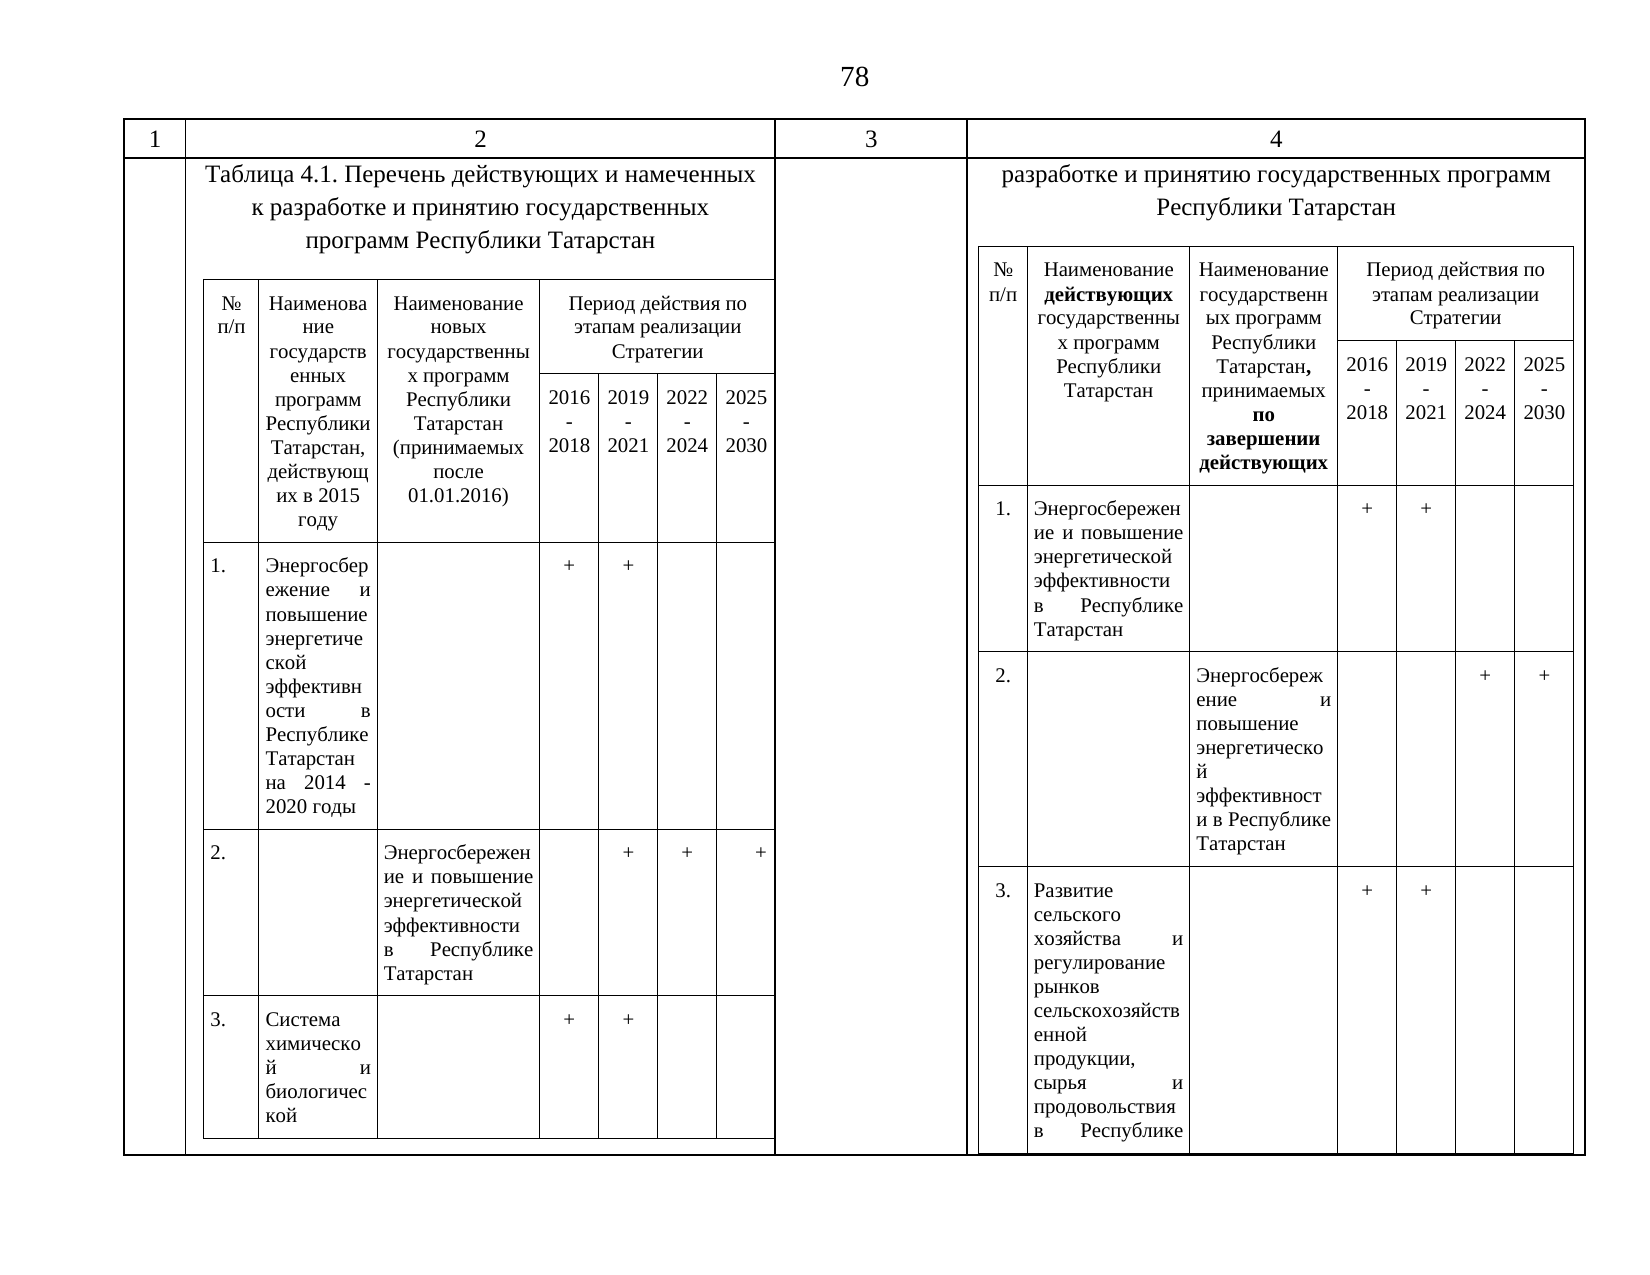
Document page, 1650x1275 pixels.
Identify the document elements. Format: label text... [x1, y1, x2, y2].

table_header 2 [186, 120, 774, 157]
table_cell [776, 159, 966, 1154]
table_header 3 [776, 120, 966, 157]
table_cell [968, 159, 1584, 1154]
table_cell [186, 159, 774, 1154]
table_header 4 [968, 120, 1584, 157]
table_header 1 [125, 120, 185, 157]
table_cell [125, 159, 185, 1154]
